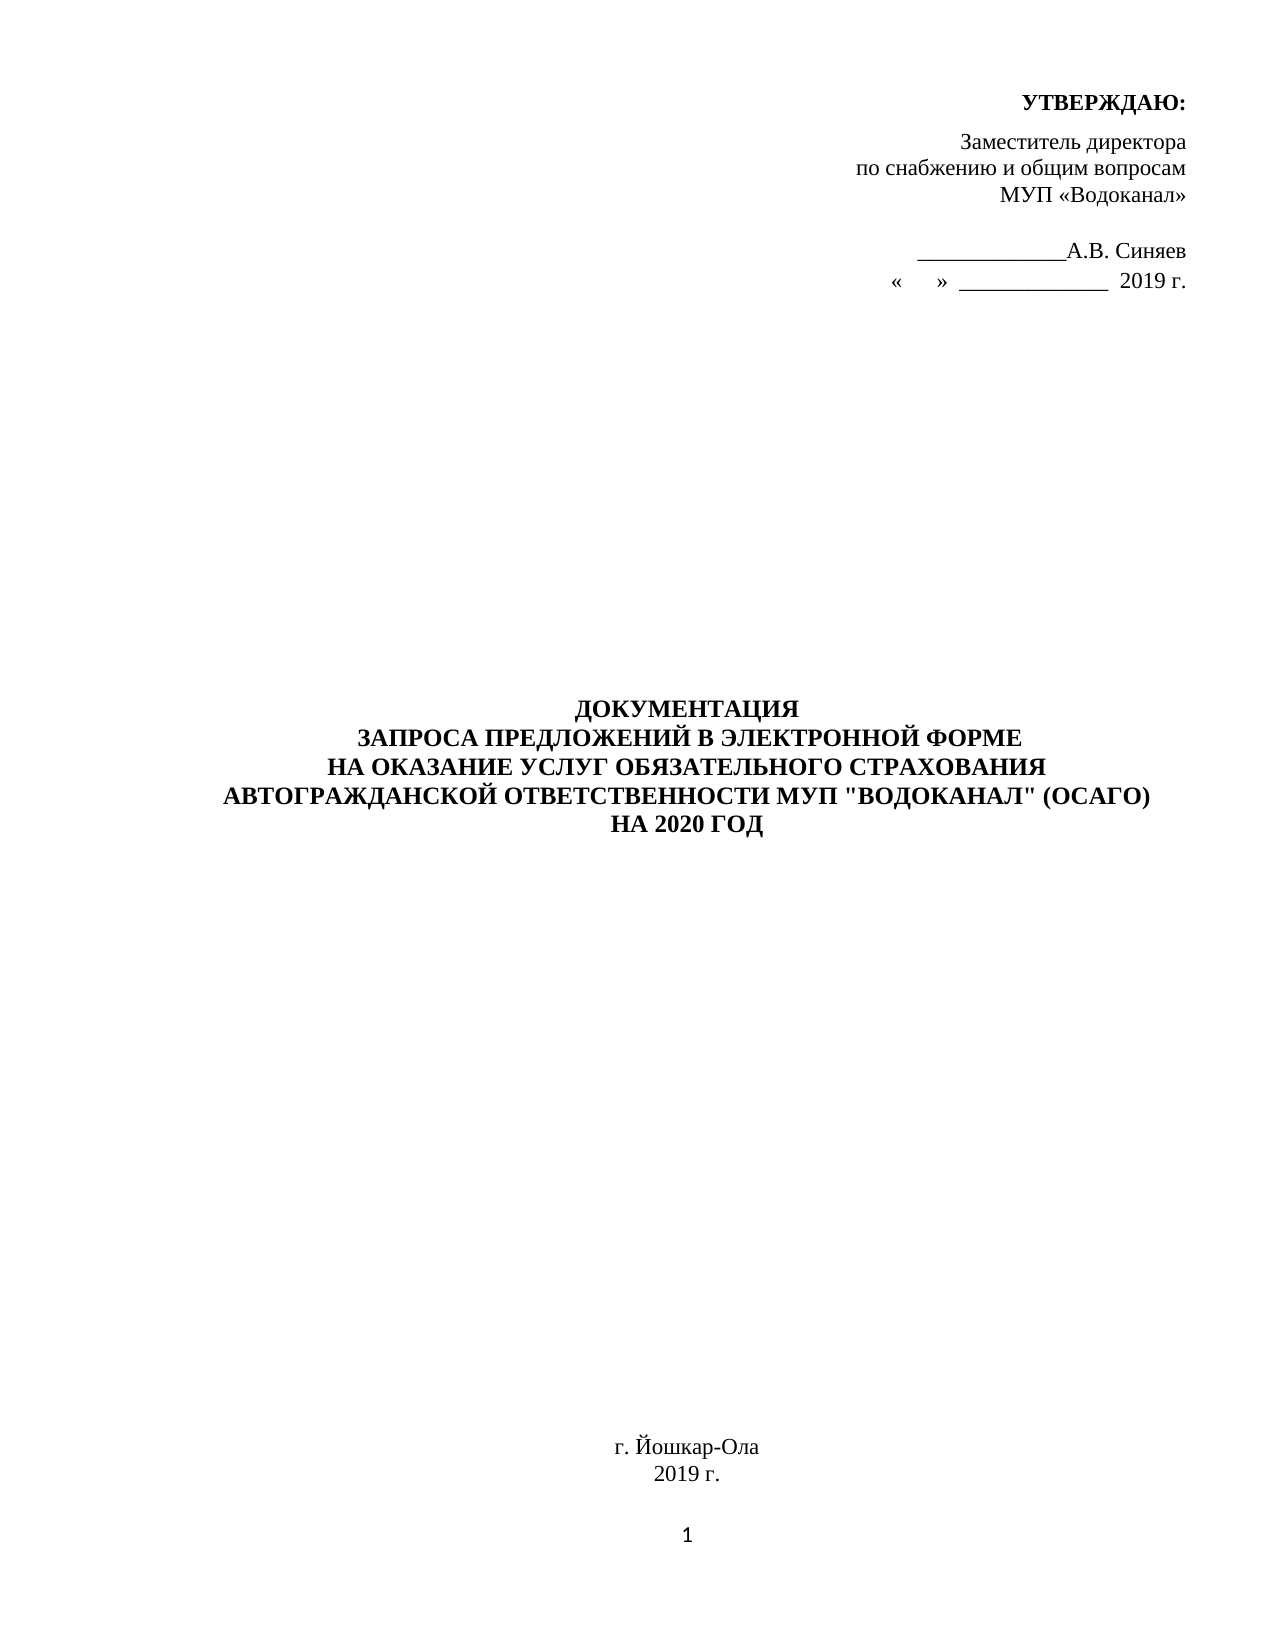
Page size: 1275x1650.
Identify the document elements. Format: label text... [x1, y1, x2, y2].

text 2019 г. [187, 1459, 1186, 1486]
text УТВЕРЖДАЮ: [217, 89, 1186, 115]
text по снабжению и общим вопросам [187, 154, 1186, 181]
text НА ОКАЗАНИЕ УСЛУГ ОБЯЗАТЕЛЬНОГО СТРАХОВАНИЯ АВТОГРАЖДАНСКОЙ ОТВЕТСТВЕННОСТИ МУП "ВОДОКАНАЛ" (ОСАГО) [187, 752, 1186, 809]
text ДОКУМЕНТАЦИЯ [187, 694, 1186, 723]
text « » _____________ 2019 г. [187, 268, 1186, 294]
text Заместитель директора [187, 128, 1186, 154]
text _____________А.В. Синяев [187, 237, 1186, 264]
text г. Йошкар-Ола [187, 1433, 1186, 1459]
text НА 2020 ГОД [187, 809, 1186, 838]
text МУП «Водоканал» [187, 181, 1186, 207]
text ЗАПРОСА ПРЕДЛОЖЕНИЙ В ЭЛЕКТРОННОЙ ФОРМЕ [187, 723, 1186, 752]
